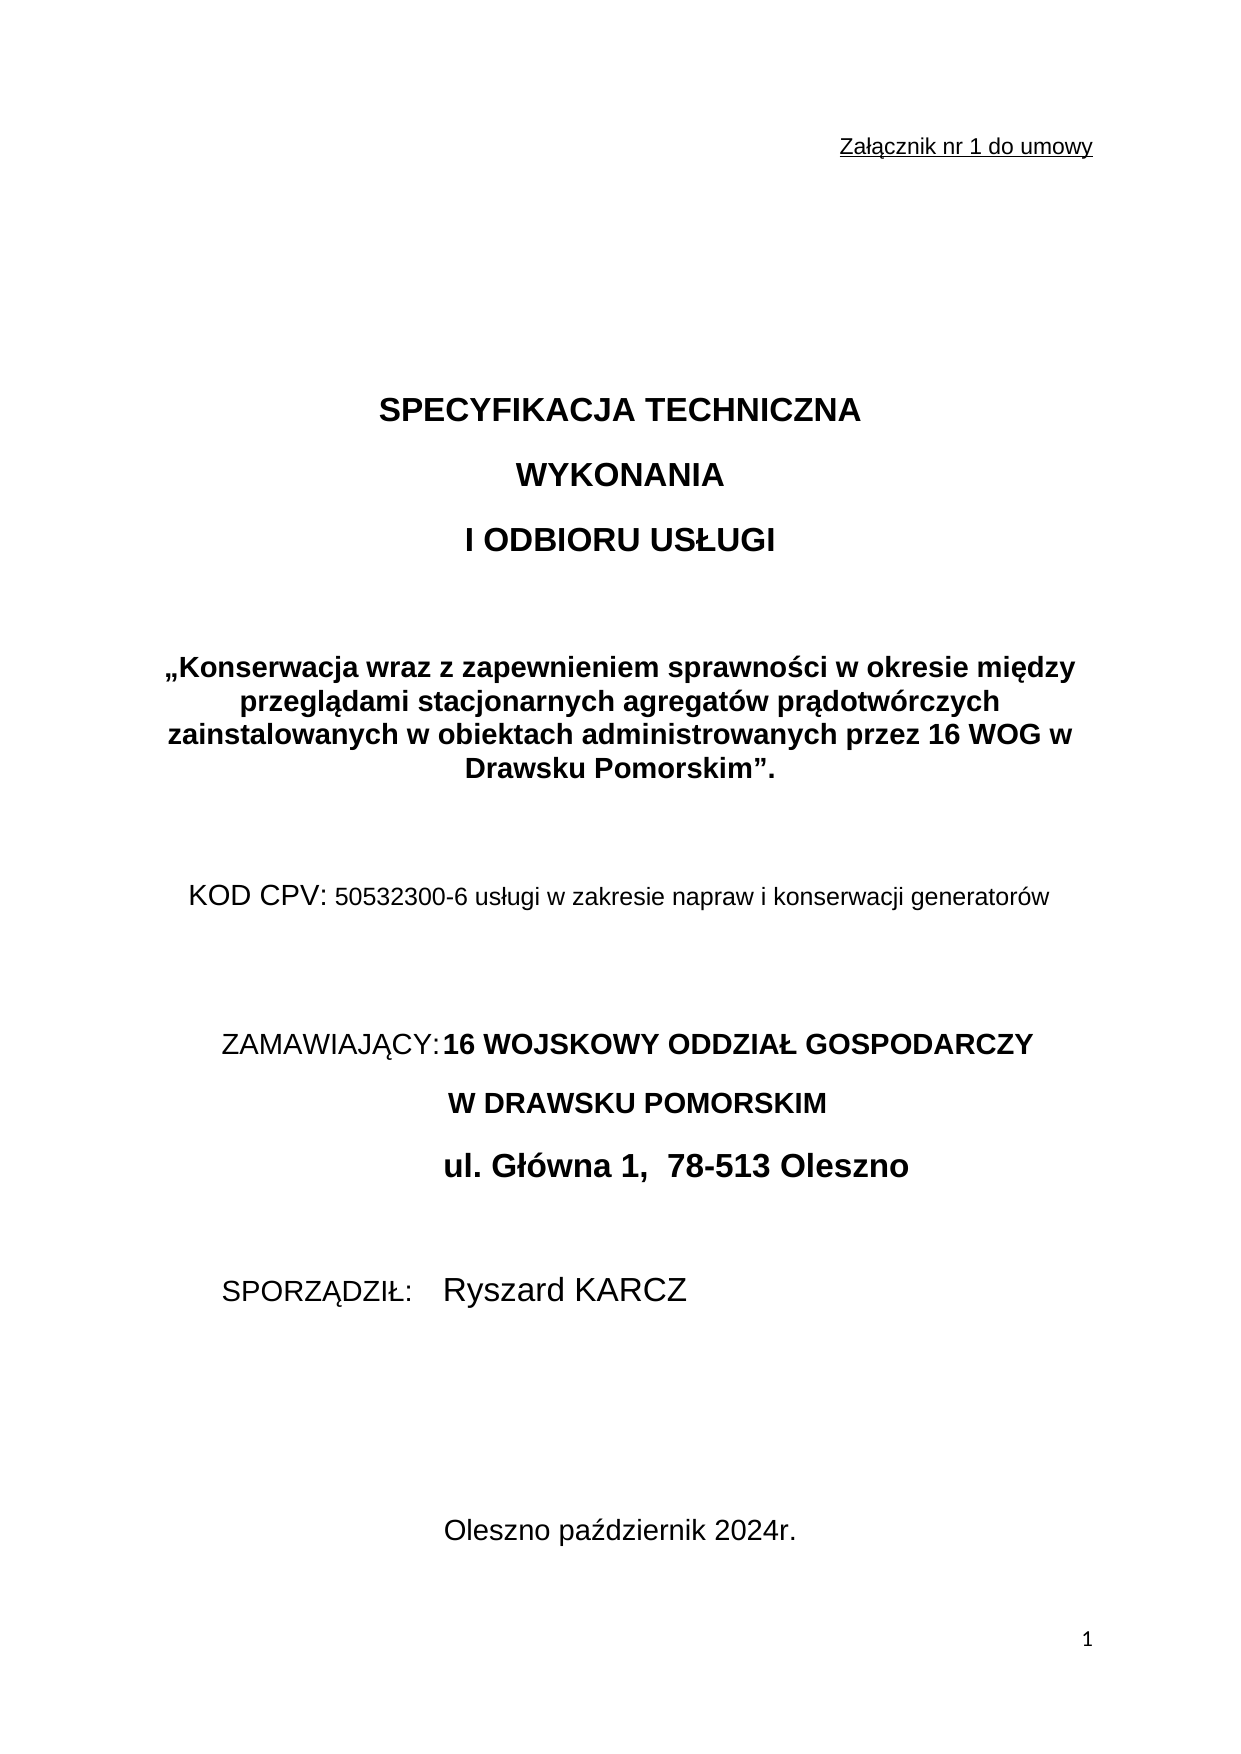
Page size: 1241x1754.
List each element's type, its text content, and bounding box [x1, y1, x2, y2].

text SPORZĄDZIŁ: Ryszard KARCZ [148, 1270, 1093, 1308]
text Załącznik nr 1 do umowy [148, 133, 1093, 159]
text ul. Główna 1, 78-513 Oleszno [148, 1146, 1093, 1184]
text KOD CPV: 50532300-6 usługi w zakresie napraw i konserwacji generatorów [148, 878, 1093, 912]
text WYKONANIA [148, 455, 1093, 493]
text Oleszno październik 2024r. [148, 1513, 1093, 1547]
text W DRAWSKU POMORSKIM [148, 1086, 1093, 1120]
text „Konserwacja wraz z zapewnieniem sprawności w okresie między przeglądami stacjonarnych agregatów prądotwórczych zainstalowanych w obiektach administrowanych przez 16 WOG w Drawsku Pomorskim”. [148, 650, 1093, 784]
text I ODBIORU USŁUGI [148, 520, 1093, 558]
text ZAMAWIAJĄCY: 16 WOJSKOWY ODDZIAŁ GOSPODARCZY [148, 1027, 1093, 1061]
text SPECYFIKACJA TECHNICZNA [148, 390, 1093, 428]
